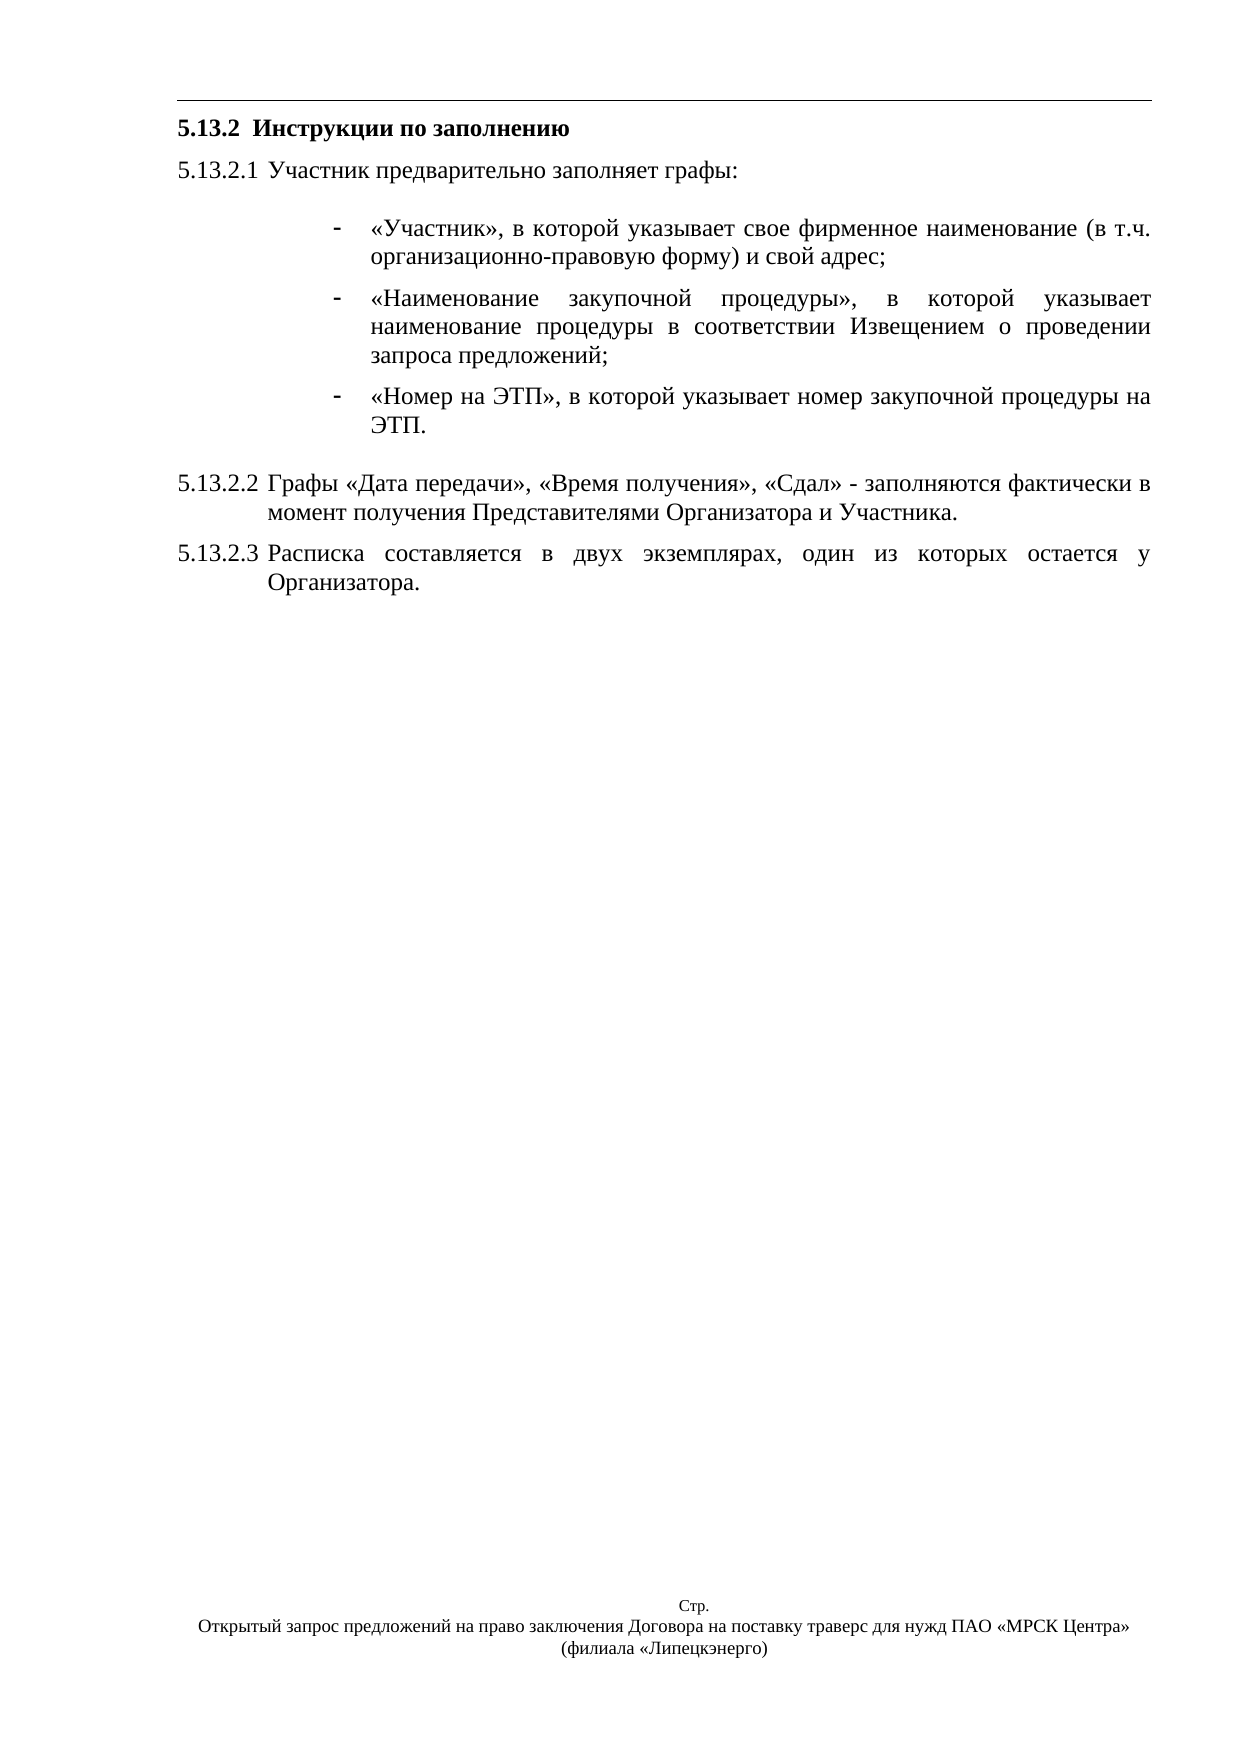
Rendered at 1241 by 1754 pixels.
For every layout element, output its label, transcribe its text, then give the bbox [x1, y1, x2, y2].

list Графы «Дата передачи», «Время получения», «Сдал» - заполняются фактически в момент получения Представителями Организатора и Участника. [177, 468, 1152, 526]
list Участник предварительно заполняет графы: [177, 155, 1152, 183]
subtitle Инструкции по заполнению [177, 113, 1152, 142]
list «Участник», в которой указывает свое фирменное наименование (в т.ч. организационно-правовую форму) и свой адрес; [333, 213, 1152, 270]
list «Номер на ЭТП», в которой указывает номер закупочной процедуры на ЭТП. [333, 381, 1152, 439]
list Расписка составляется в двух экземплярах, один из которых остается у Организатора. [177, 538, 1152, 596]
list «Наименование закупочной процедуры», в которой указывает наименование процедуры в соответствии Извещением о проведении запроса предложений; [333, 283, 1152, 369]
